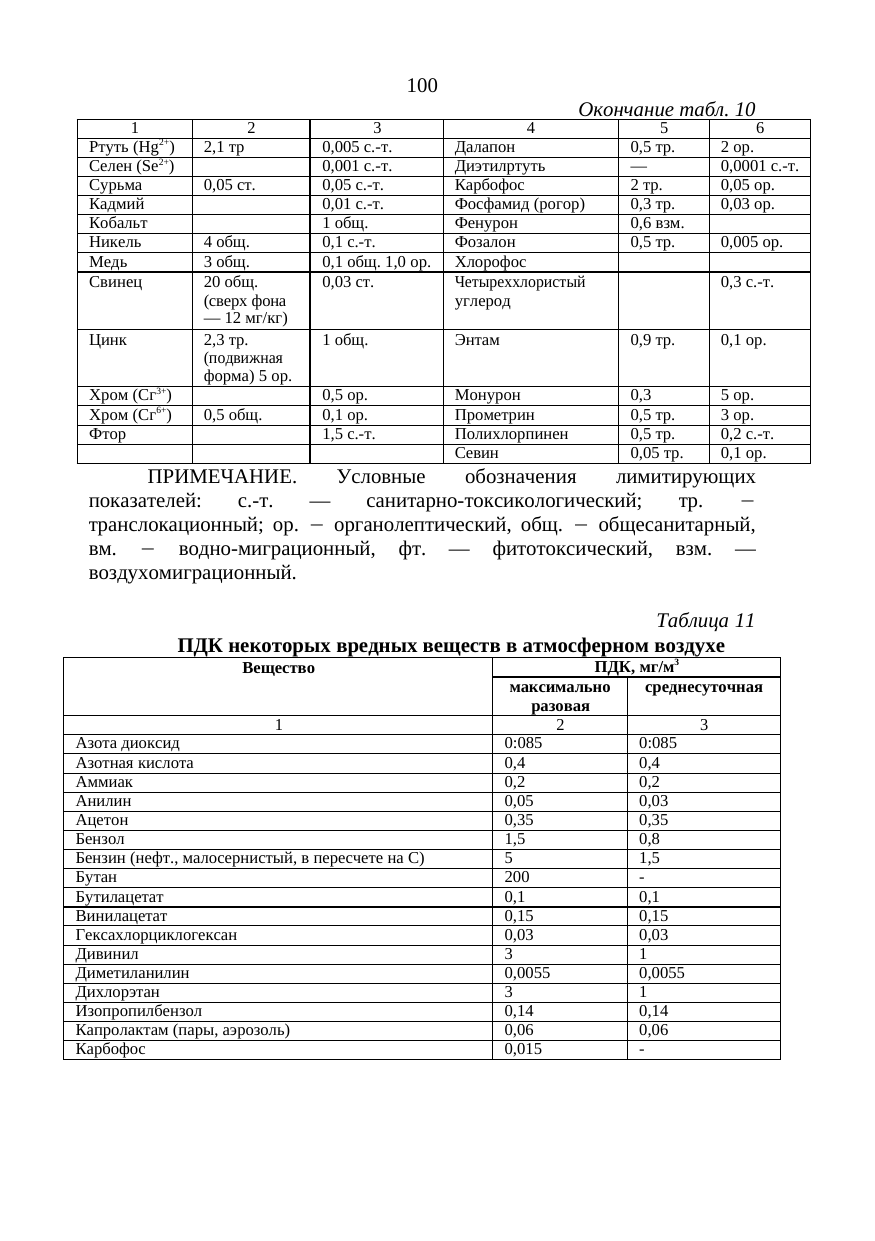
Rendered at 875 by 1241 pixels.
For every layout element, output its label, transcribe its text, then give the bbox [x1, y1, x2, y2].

table_cell 0,9 тр. [619, 330, 709, 386]
table_cell 1 [628, 946, 780, 964]
table_cell [193, 158, 309, 176]
table_cell 0,0055 [493, 965, 627, 982]
table_cell 0,35 [628, 812, 780, 830]
table_cell 0,6 взм. [619, 215, 709, 233]
table_cell 0,001 с.-т. [311, 158, 443, 176]
table_cell 5 [493, 850, 627, 868]
table_cell [619, 253, 709, 271]
table_cell Сурьма [78, 177, 192, 195]
table_header 3 [311, 120, 443, 138]
table_cell Селен (Se2+) [78, 158, 192, 176]
table_cell 0,03 [628, 926, 780, 945]
table_cell 2 тр. [619, 177, 709, 195]
table_cell 0,1 ор. [710, 445, 810, 463]
table_cell Фозалон [444, 234, 618, 252]
table_cell 0,005 ор. [710, 234, 810, 252]
table_cell Севин [444, 445, 618, 463]
table_cell 0,5 тр. [619, 139, 709, 157]
table_cell Свинец [78, 273, 192, 329]
table_cell 0,2 [493, 774, 627, 792]
table_header 1 [78, 120, 192, 138]
table_cell Фосфамид (рогор) [444, 196, 618, 214]
table_cell 0,5 тр. [619, 234, 709, 252]
table_cell [193, 387, 309, 405]
table_cell Хром (Сг6+) [78, 406, 192, 424]
table_cell [311, 445, 443, 463]
table_cell 0,5 тр. [619, 406, 709, 424]
table_cell 0,03 [628, 793, 780, 811]
table_cell 3 [493, 946, 627, 964]
table_cell - [628, 1041, 780, 1059]
table_cell 1 [64, 716, 492, 734]
table_cell 0,3 тр. [619, 196, 709, 214]
table_cell Хром (Сг3+) [78, 387, 192, 405]
table_cell 200 [493, 869, 627, 887]
table_cell 2 ор. [710, 139, 810, 157]
table_cell 0,14 [493, 1003, 627, 1021]
table_cell 1 общ. [311, 215, 443, 233]
table_cell Аммиак [64, 774, 492, 792]
text ПДК некоторых вредных веществ в атмосферном воздухе [57, 633, 845, 657]
table_cell 0,05 [493, 793, 627, 811]
table_cell 0,5 тр. [619, 426, 709, 443]
table_header 6 [710, 120, 810, 138]
table_cell Бутан [64, 869, 492, 887]
table_cell Капролактам (пары, аэрозоль) [64, 1022, 492, 1040]
table_header 5 [619, 120, 709, 138]
table_cell 0,0055 [628, 965, 780, 982]
table_cell 3 [493, 984, 627, 1002]
table_cell 3 [628, 716, 780, 734]
table_cell 0,8 [628, 831, 780, 849]
table_cell [193, 426, 309, 443]
table_cell 0,5 общ. [193, 406, 309, 424]
table_cell 0,15 [628, 908, 780, 925]
table_cell 0,05 с.-т. [311, 177, 443, 195]
table_cell 0,2 с.-т. [710, 426, 810, 443]
table_cell 1,5 с.-т. [311, 426, 443, 443]
table_cell 0,01 с.-т. [311, 196, 443, 214]
table_cell Изопропилбензол [64, 1003, 492, 1021]
table_cell 0,005 с.-т. [311, 139, 443, 157]
table_cell 0,1 [628, 888, 780, 906]
text Таблица 11 [567, 608, 845, 632]
table_header 4 [444, 120, 618, 138]
table_cell Азотная кислота [64, 754, 492, 773]
table_cell 0,5 ор. [311, 387, 443, 405]
text ПРИМЕЧАНИЕ. Условные обозначения лимитирующих показателей: с.-т. — санитарно-токсикологический; тр.  транслокационный; ор.  органолептический, общ.  общесанитарный, вм.  водно-миграционный, фт. — фитотоксический, взм. — воздухомиграционный. [88, 464, 756, 584]
table_header 2 [193, 120, 309, 138]
table_cell Ацетон [64, 812, 492, 830]
table_cell Фенурон [444, 215, 618, 233]
table_cell Ртуть (Hg2+) [78, 139, 192, 157]
table_cell 0,4 [493, 754, 627, 773]
table_cell Азота диоксид [64, 735, 492, 753]
table_cell 0,1 общ. 1,0 ор. [311, 253, 443, 271]
table_cell 3 ор. [710, 406, 810, 424]
table_cell Бензин (нефт., малосернистый, в пересчете на С) [64, 850, 492, 868]
table_cell 0,06 [628, 1022, 780, 1040]
table_cell 0,14 [628, 1003, 780, 1021]
table_cell 0,1 с.-т. [311, 234, 443, 252]
table_cell 4 общ. [193, 234, 309, 252]
table_cell Хлорофос [444, 253, 618, 271]
table_header Вещество [64, 658, 492, 715]
table_cell 0:085 [628, 735, 780, 753]
table_cell 0,05 тр. [619, 445, 709, 463]
table_cell Бензол [64, 831, 492, 849]
table_cell Медь [78, 253, 192, 271]
table_cell 0,015 [493, 1041, 627, 1059]
table_cell [193, 445, 309, 463]
table_cell [193, 215, 309, 233]
table_cell 0,4 [628, 754, 780, 773]
table_cell 0,35 [493, 812, 627, 830]
table_cell Фтор [78, 426, 192, 443]
table_cell Анилин [64, 793, 492, 811]
table_cell Карбофос [64, 1041, 492, 1059]
table_cell Кадмий [78, 196, 192, 214]
table_cell 1 общ. [311, 330, 443, 386]
table_cell 0,1 ор. [710, 330, 810, 386]
table_cell [78, 445, 192, 463]
table_cell Монурон [444, 387, 618, 405]
table_cell [193, 196, 309, 214]
table_cell 2,1 тр [193, 139, 309, 157]
table_cell 1 [628, 984, 780, 1002]
table_cell Четыреххлористый углерод [444, 273, 618, 329]
table_cell [710, 215, 810, 233]
table_cell 0,03 [493, 926, 627, 945]
table_cell 1,5 [493, 831, 627, 849]
table_cell максимально разовая [493, 678, 627, 715]
table_cell 0,05 ор. [710, 177, 810, 195]
table_cell Дивинил [64, 946, 492, 964]
table_cell Диэтилртуть [444, 158, 618, 176]
table_cell 0,15 [493, 908, 627, 925]
table_cell 0,1 [493, 888, 627, 906]
table_cell 0,06 [493, 1022, 627, 1040]
table_cell 0,3 [619, 387, 709, 405]
table_cell 0,1 ор. [311, 406, 443, 424]
table_cell 5 ор. [710, 387, 810, 405]
table_cell 2,3 тр. (подвижная форма) 5 ор. [193, 330, 309, 386]
table_header ПДК, мг/м3 [493, 658, 780, 676]
table_cell — [619, 158, 709, 176]
table_cell 0,03 ор. [710, 196, 810, 214]
table_cell [619, 273, 709, 329]
table_cell Винилацетат [64, 908, 492, 925]
table_cell [710, 253, 810, 271]
table_cell Гексахлорциклогексан [64, 926, 492, 945]
table_cell Прометрин [444, 406, 618, 424]
table_cell Далапон [444, 139, 618, 157]
table_cell 0,3 с.-т. [710, 273, 810, 329]
table_cell Карбофос [444, 177, 618, 195]
table_cell Дихлорэтан [64, 984, 492, 1002]
table_cell - [628, 869, 780, 887]
table_cell 0,03 ст. [311, 273, 443, 329]
table_cell Цинк [78, 330, 192, 386]
table_cell Энтам [444, 330, 618, 386]
table_cell Никель [78, 234, 192, 252]
table_cell Бутилацетат [64, 888, 492, 906]
table_cell 2 [493, 716, 627, 734]
table_cell среднесуточная [628, 678, 780, 715]
table_cell 0,2 [628, 774, 780, 792]
table_cell Диметиланилин [64, 965, 492, 982]
table_cell 0:085 [493, 735, 627, 753]
table_cell 0,0001 с.-т. [710, 158, 810, 176]
table_cell 0,05 ст. [193, 177, 309, 195]
table_cell 20 общ. (сверх фона — 12 мг/кг) [193, 273, 309, 329]
table_cell 1,5 [628, 850, 780, 868]
table_cell Полихлорпинен [444, 426, 618, 443]
table_cell 3 общ. [193, 253, 309, 271]
table_cell Кобальт [78, 215, 192, 233]
